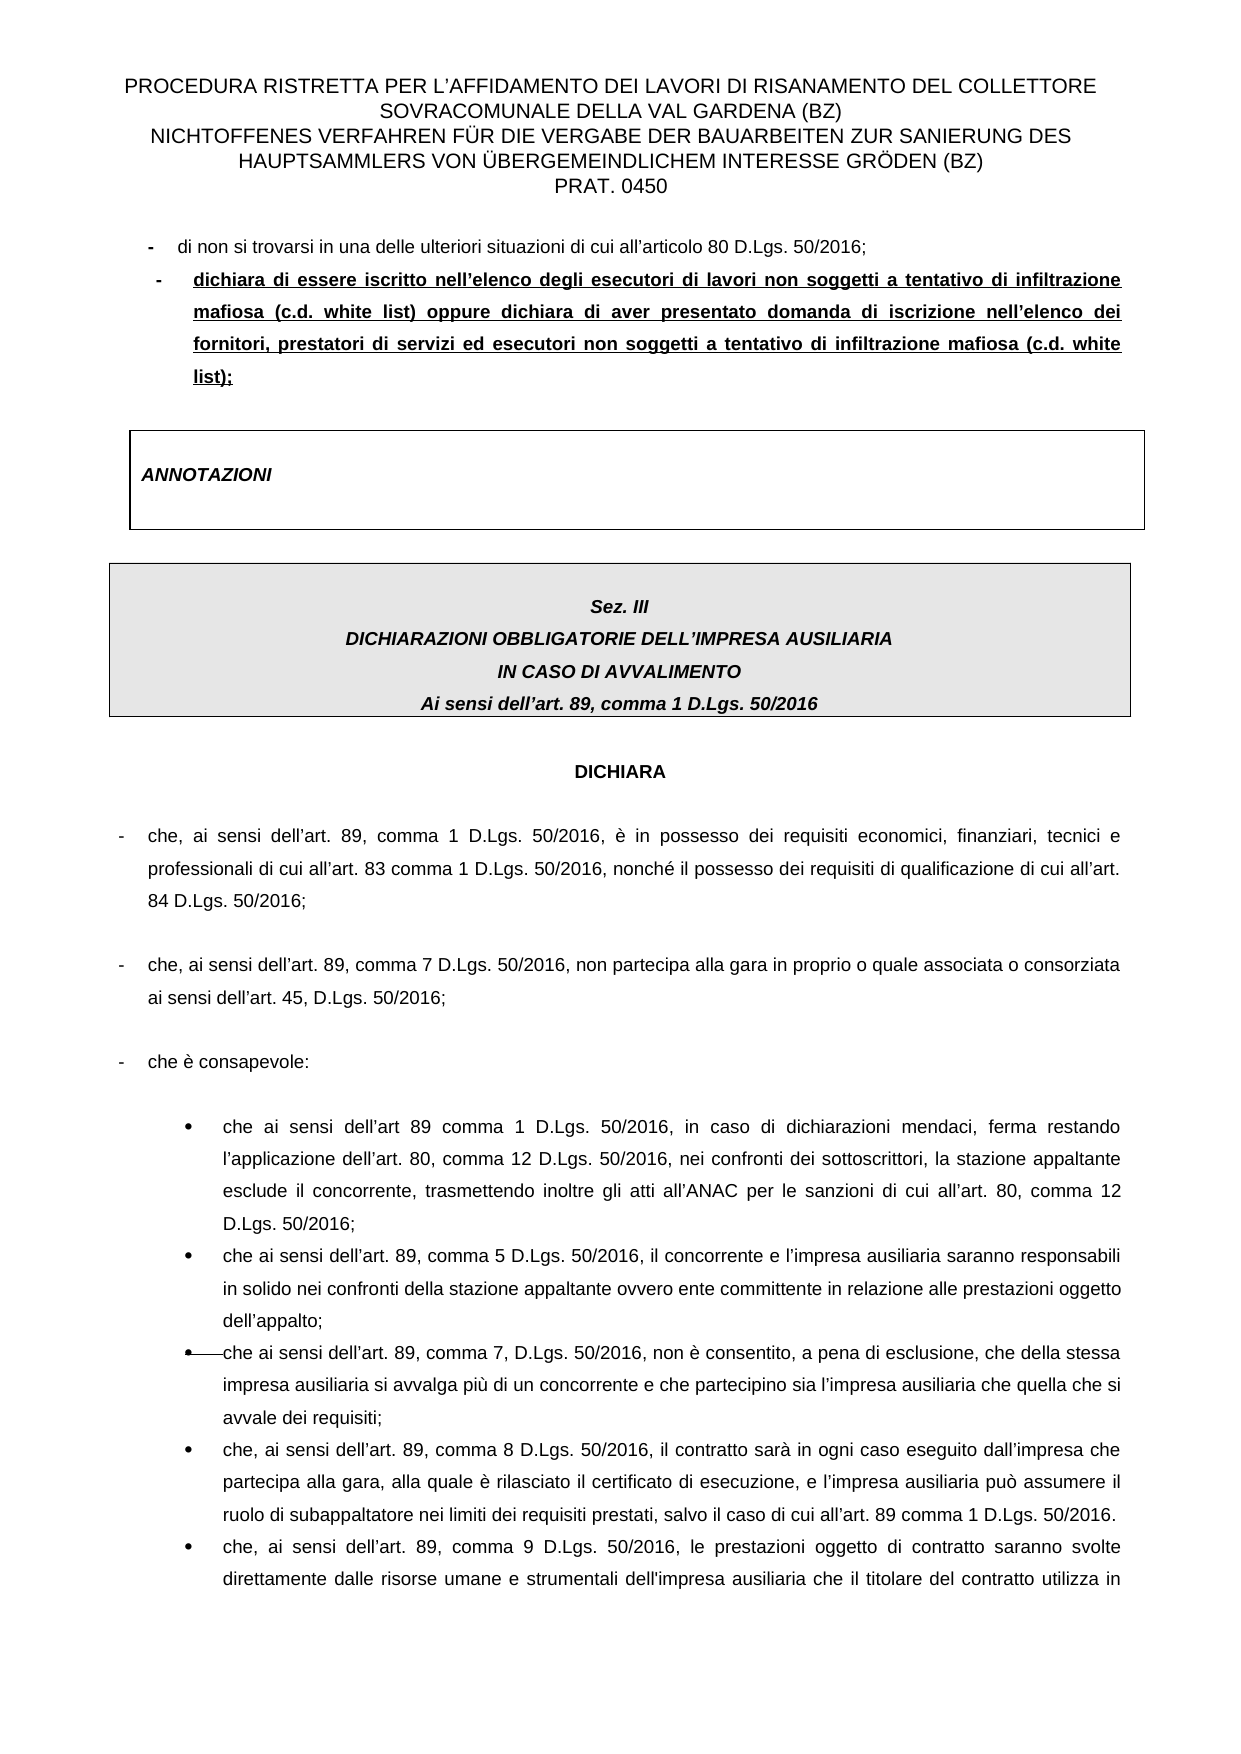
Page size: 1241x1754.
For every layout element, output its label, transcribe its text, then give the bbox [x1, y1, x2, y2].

text Ai sensi dell’art. 89, comma 1 D.Lgs. 50/2016 [110, 692, 1130, 716]
text IN CASO DI AVVALIMENTO [110, 659, 1130, 682]
text DICHIARA [118, 760, 1122, 782]
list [185, 1536, 1122, 1590]
list che ai sensi dell’art. 89, comma 7, D.Lgs. 50/2016, non è consentito, a pena di esclusione, che della stessa impresa ausiliaria si avvalga più di un concorrente e che partecipino sia l’impresa ausiliaria che quella che si avvale dei requisiti; [185, 1342, 1122, 1428]
text - che, ai sensi dell’art. 89, comma 1 D.Lgs. 50/2016, è in possesso dei requisiti economici, finanziari, tecnici e professionali di cui all’art. 83 comma 1 D.Lgs. 50/2016, nonché il possesso dei requisiti di qualificazione di cui all’art. 84 D.Lgs. 50/2016; [118, 825, 1122, 911]
text - che, ai sensi dell’art. 89, comma 7 D.Lgs. 50/2016, non partecipa alla gara in proprio o quale associata o consorziata ai sensi dell’art. 45, D.Lgs. 50/2016; [118, 954, 1122, 1008]
list che ai sensi dell’art. 89, comma 5 D.Lgs. 50/2016, il concorrente e l’impresa ausiliaria saranno responsabili in solido nei confronti della stazione appaltante ovvero ente committente in relazione alle prestazioni oggetto dell’appalto; [185, 1245, 1122, 1331]
text Sez. III [110, 595, 1130, 617]
text - che è consapevole: [118, 1051, 1122, 1073]
text DICHIARAZIONI OBBLIGATORIE DELL’IMPRESA AUSILIARIA [110, 627, 1130, 650]
list che ai sensi dell’art 89 comma 1 D.Lgs. 50/2016, in caso di dichiarazioni mendaci, ferma restando l’applicazione dell’art. 80, comma 12 D.Lgs. 50/2016, nei confronti dei sottoscrittori, la stazione appaltante esclude il concorrente, trasmettendo inoltre gli atti all’ANAC per le sanzioni di cui all’art. 80, comma 12 D.Lgs. 50/2016; [185, 1116, 1122, 1234]
list di non si trovarsi in una delle ulteriori situazioni di cui all’articolo 80 D.Lgs. 50/2016; [148, 236, 1122, 258]
table_header ANNOTAZIONI [131, 431, 1144, 529]
list dichiara di essere iscritto nell’elenco degli esecutori di lavori non soggetti a tentativo di infiltrazione mafiosa (c.d. white list) oppure dichiara di aver presentato domanda di iscrizione nell’elenco dei fornitori, prestatori di servizi ed esecutori non soggetti a tentativo di infiltrazione mafiosa (c.d. white list); [156, 268, 1122, 387]
list che, ai sensi dell’art. 89, comma 8 D.Lgs. 50/2016, il contratto sarà in ogni caso eseguito dall’impresa che partecipa alla gara, alla quale è rilasciato il certificato di esecuzione, e l’impresa ausiliaria può assumere il ruolo di subappaltatore nei limiti dei requisiti prestati, salvo il caso di cui all’art. 89 comma 1 D.Lgs. 50/2016. [185, 1439, 1122, 1525]
